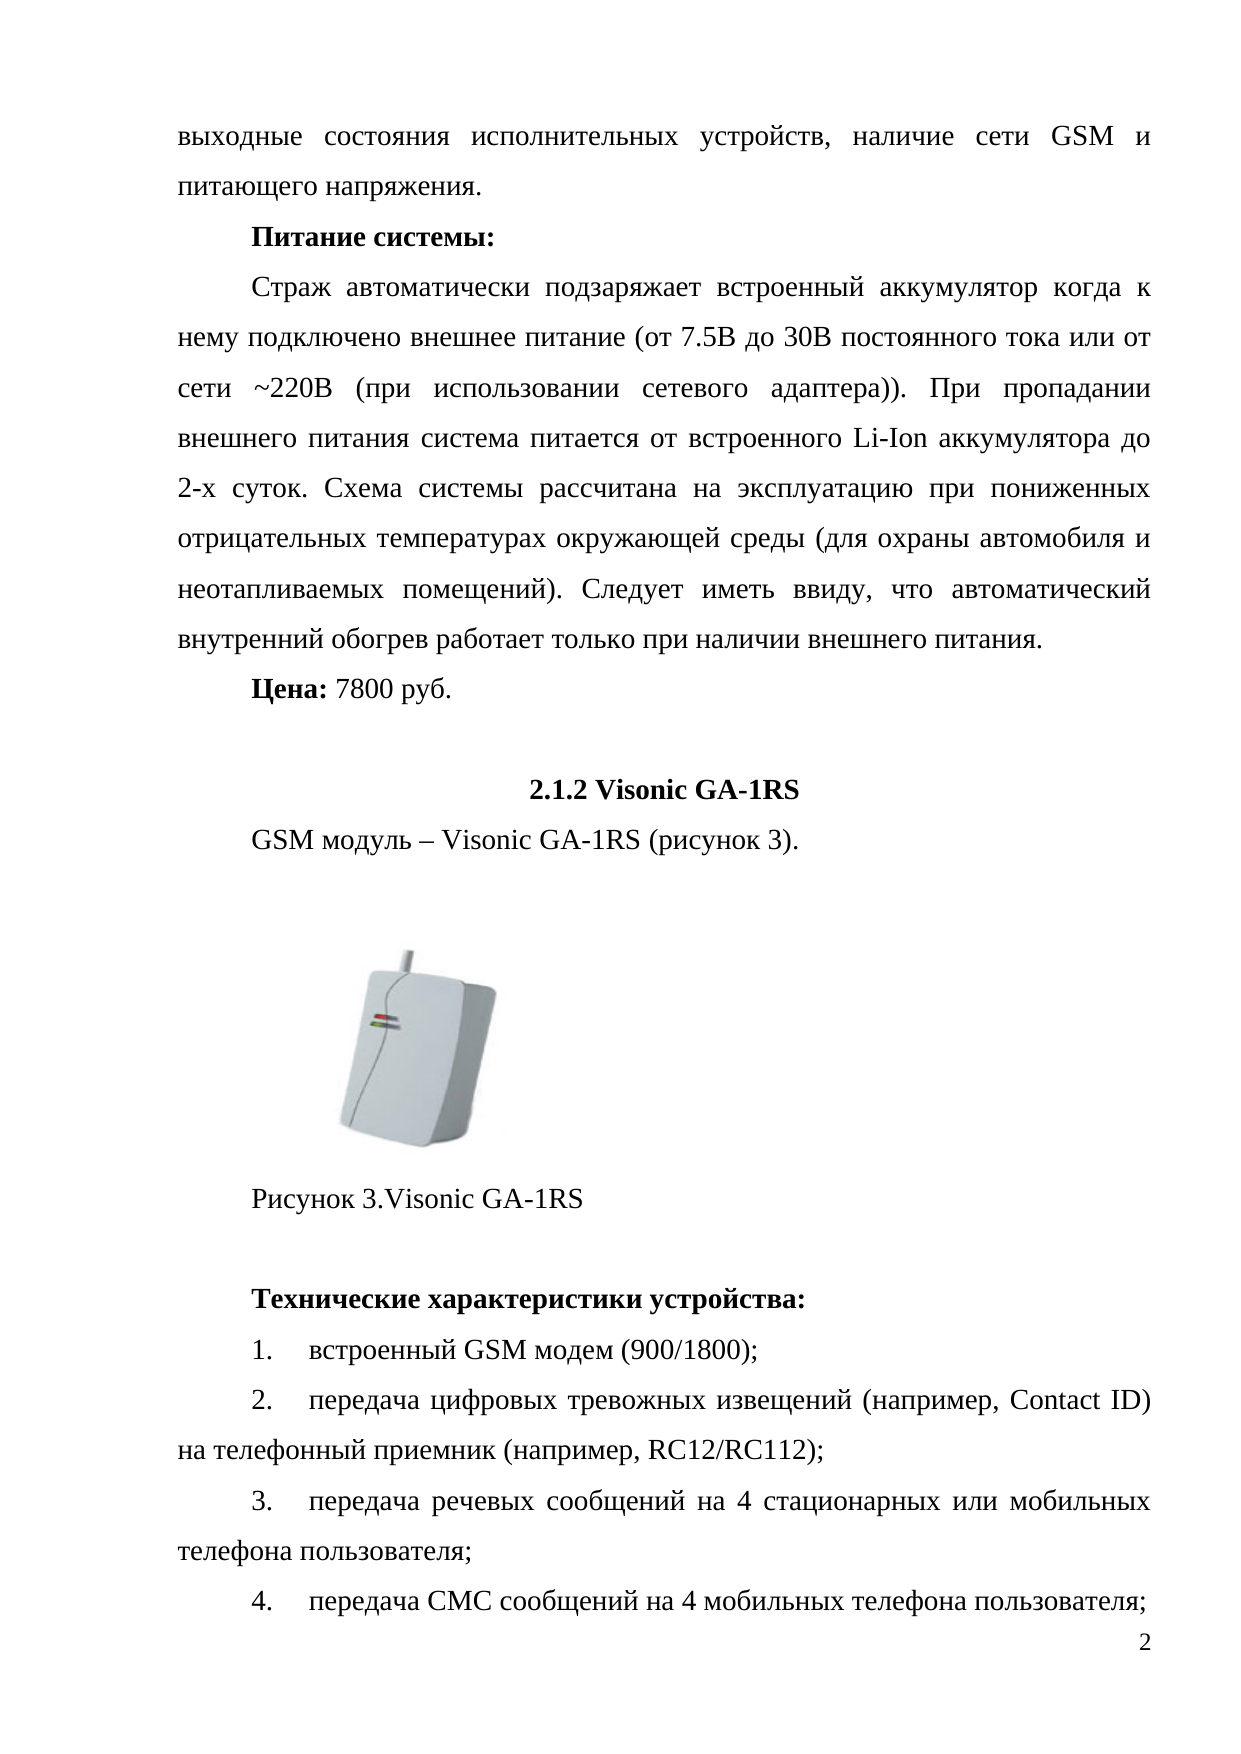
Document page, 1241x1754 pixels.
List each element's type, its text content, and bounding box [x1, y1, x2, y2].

text Страж автоматически подзаряжает встроенный аккумулятор когда к нему подключено внешнее питание (от 7.5В до 30В постоянного тока или от сети ~220В (при использовании сетевого адаптера)). При пропадании внешнего питания система питается от встроенного Li-Ion аккумулятора до 2-х суток. Схема системы рассчитана на эксплуатацию при пониженных отрицательных температурах окружающей среды (для охраны автомобиля и неотапливаемых помещений). Следует иметь ввиду, что автоматический внутренний обогрев работает только при наличии внешнего питания. [177, 269, 1152, 655]
picture [251, 923, 589, 1167]
text GSM модуль – Visonic GA-1RS (рисунок 3). [177, 822, 1152, 856]
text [177, 118, 1152, 202]
text Технические характеристики устройства: [177, 1282, 1152, 1315]
list передача речевых сообщений на 4 стационарных или мобильных телефона пользователя; [177, 1483, 1152, 1567]
text Рисунок 3.Visonic GA-1RS [177, 1181, 1152, 1214]
list передача цифровых тревожных извещений (например, Contact ID) на телефонный приемник (например, RC12/RC112); [177, 1382, 1152, 1466]
list передача СМС сообщений на 4 мобильных телефона пользователя; [177, 1583, 1152, 1617]
text Питание системы: [177, 219, 1152, 252]
text Цена: 7800 руб. [177, 672, 1152, 705]
text 2.1.2 Visonic GA-1RS [177, 772, 1152, 806]
list встроенный GSM модем (900/1800); [177, 1332, 1152, 1365]
